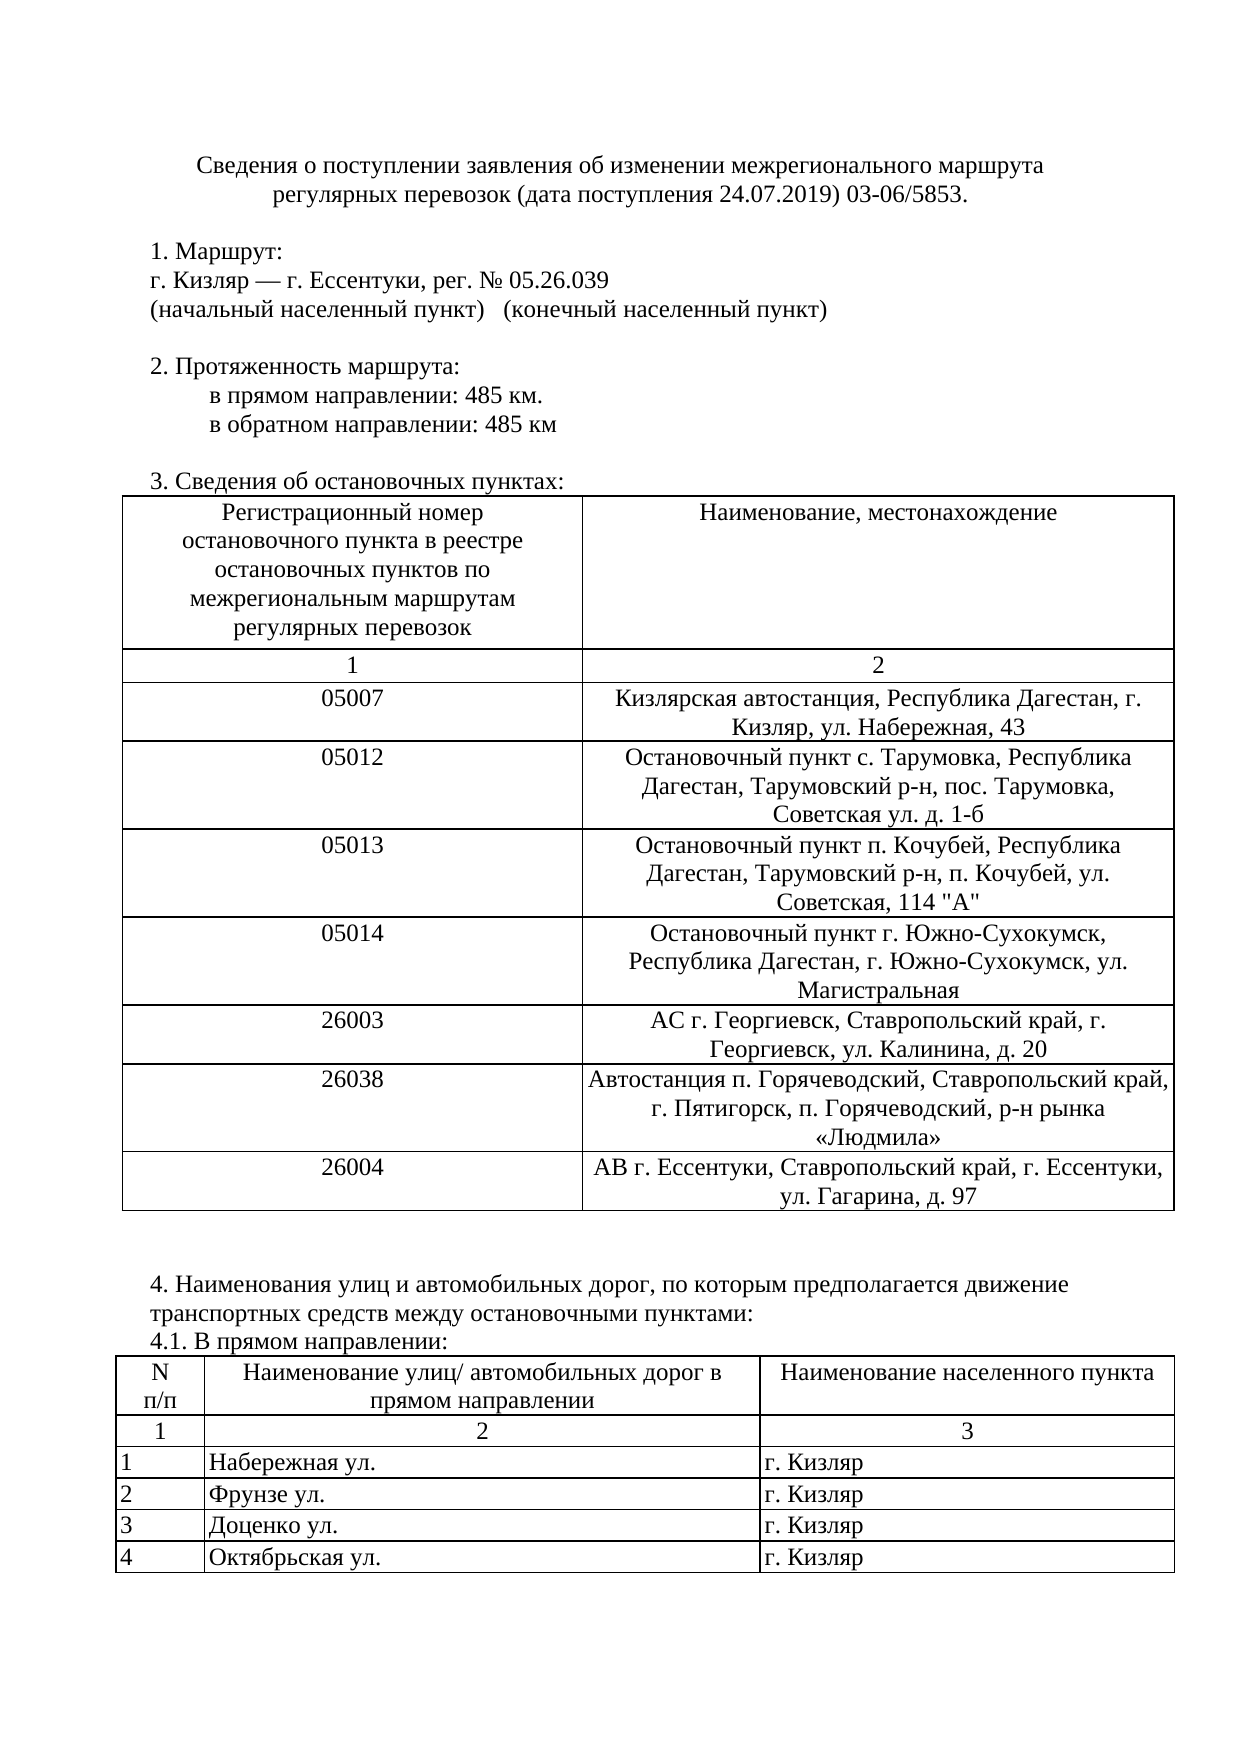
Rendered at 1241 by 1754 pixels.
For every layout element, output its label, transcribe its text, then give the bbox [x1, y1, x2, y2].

table_cell г. Кизляр [761, 1447, 1174, 1477]
table_cell г. Кизляр [761, 1542, 1174, 1571]
table_cell 05013 [123, 830, 582, 916]
table_cell 26004 [123, 1152, 582, 1210]
table_cell 26038 [123, 1065, 582, 1151]
table_cell 2 [117, 1479, 204, 1508]
text Сведения о поступлении заявления об изменении межрегионального маршрута регулярных перевозок (дата поступления 24.07.2019) 03-06/5853. [150, 150, 1090, 207]
text в прямом направлении: 485 км. [150, 380, 1090, 409]
table_cell Остановочный пункт г. Южно-Сухокумск, Республика Дагестан, г. Южно-Сухокумск, ул. Магистральная [583, 918, 1173, 1004]
table_cell Фрунзе ул. [205, 1479, 759, 1508]
table_header Наименование, местонахождение [583, 497, 1173, 648]
text 4. Наименования улиц и автомобильных дорог, по которым предполагается движение транспортных средств между остановочными пунктами: [150, 1269, 1090, 1326]
text 2. Протяженность маршрута: [150, 351, 1090, 380]
table_cell 4 [117, 1542, 204, 1571]
table_cell 2 [583, 650, 1173, 681]
table_cell Набережная ул. [205, 1447, 759, 1477]
table_cell 3 [117, 1510, 204, 1540]
table_cell Октябрьская ул. [205, 1542, 759, 1571]
table_cell Доценко ул. [205, 1510, 759, 1540]
table_header Регистрационный номер остановочного пункта в реестре остановочных пунктов по межрегиональным маршрутам регулярных перевозок [123, 497, 582, 648]
text 1. Маршрут: [150, 236, 1090, 265]
table_cell 05014 [123, 918, 582, 1004]
table_cell 26003 [123, 1006, 582, 1063]
table_cell АС г. Георгиевск, Ставропольский край, г. Георгиевск, ул. Калинина, д. 20 [583, 1006, 1173, 1063]
table_cell Автостанция п. Горячеводский, Ставропольский край, г. Пятигорск, п. Горячеводский, р-н рынка «Людмила» [583, 1065, 1173, 1151]
table_cell АВ г. Ессентуки, Ставропольский край, г. Ессентуки, ул. Гагарина, д. 97 [583, 1152, 1173, 1210]
table_header Наименование населенного пункта [761, 1357, 1174, 1414]
table_cell 1 [123, 650, 582, 681]
table_cell 3 [761, 1416, 1174, 1446]
text (начальный населенный пункт) (конечный населенный пункт) [150, 294, 1090, 322]
text 4.1. В прямом направлении: [150, 1326, 1090, 1355]
text 3. Сведения об остановочных пунктах: [150, 466, 1090, 495]
table_cell г. Кизляр [761, 1479, 1174, 1508]
table_cell 05012 [123, 742, 582, 828]
table_cell 1 [117, 1416, 204, 1446]
table_header N п/п [117, 1357, 204, 1414]
table_cell 05007 [123, 683, 582, 740]
table_header Наименование улиц/ автомобильных дорог в прямом направлении [205, 1357, 759, 1414]
table_cell Остановочный пункт п. Кочубей, Республика Дагестан, Тарумовский р-н, п. Кочубей, ул. Советская, 114 "А" [583, 830, 1173, 916]
table_cell Кизлярская автостанция, Республика Дагестан, г. Кизляр, ул. Набережная, 43 [583, 683, 1173, 740]
table_cell г. Кизляр [761, 1510, 1174, 1540]
table_cell 2 [205, 1416, 759, 1446]
table_cell Остановочный пункт с. Тарумовка, Республика Дагестан, Тарумовский р-н, пос. Тарумовка, Советская ул. д. 1-б [583, 742, 1173, 828]
table_cell 1 [117, 1447, 204, 1477]
text г. Кизляр — г. Ессентуки, рег. № 05.26.039 [150, 265, 1090, 294]
text в обратном направлении: 485 км [150, 409, 1090, 437]
